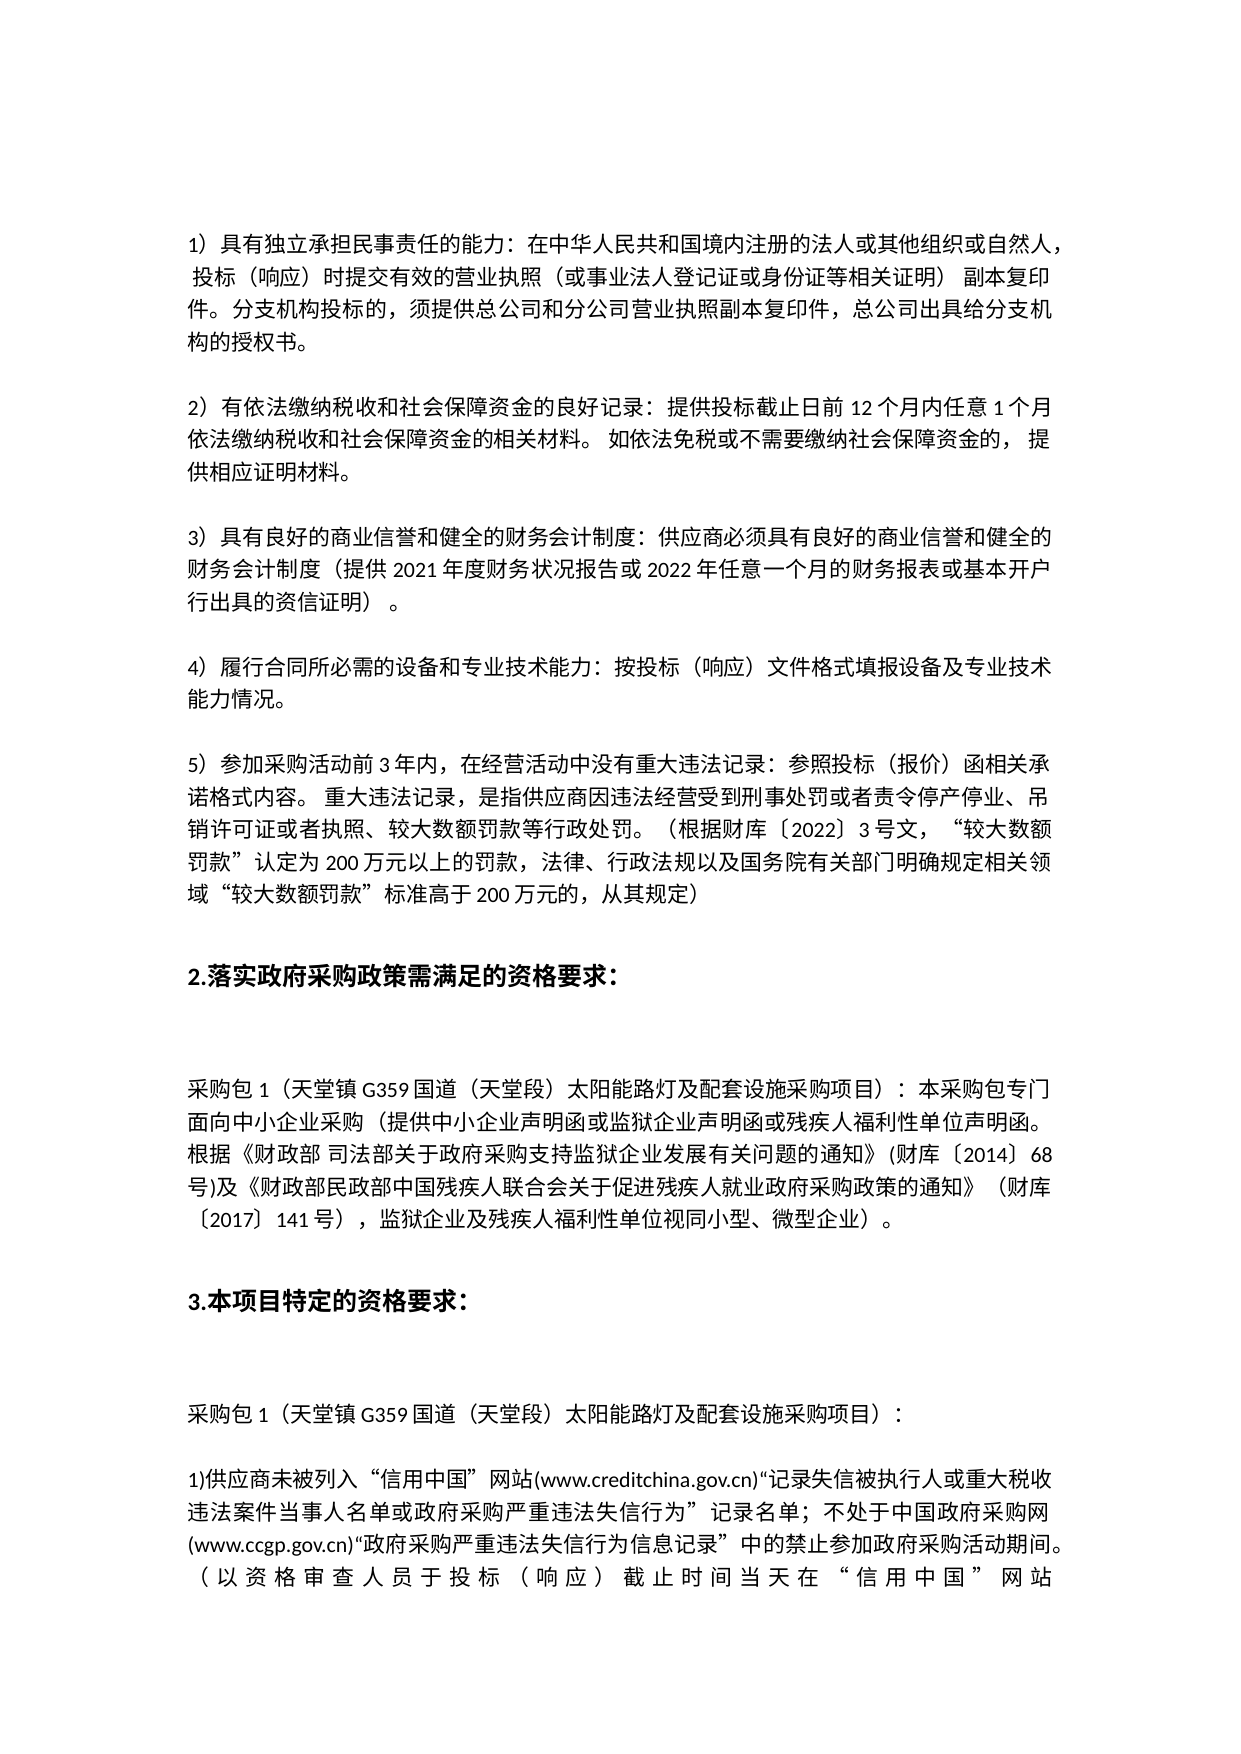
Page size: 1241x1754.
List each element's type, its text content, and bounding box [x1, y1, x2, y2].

text 2）有依法缴纳税收和社会保障资金的良好记录：提供投标截止日前12个月内任意1个月依法缴纳税收和社会保障资金的相关材料。 如依法免税或不需要缴纳社会保障资金的， 提供相应证明材料。 [187, 389, 1053, 487]
text 3）具有良好的商业信誉和健全的财务会计制度：供应商必须具有良好的商业信誉和健全的财务会计制度（提供2021年度财务状况报告或2022年任意一个月的财务报表或基本开户行出具的资信证明） 。 [187, 519, 1053, 617]
text 1）具有独立承担民事责任的能力：在中华人民共和国境内注册的法人或其他组织或自然人， 投标（响应）时提交有效的营业执照（或事业法人登记证或身份证等相关证明） 副本复印件。分支机构投标的，须提供总公司和分公司营业执照副本复印件，总公司出具给分支机构的授权书。 [187, 227, 1053, 357]
text 3.本项目特定的资格要求： [187, 1267, 1053, 1332]
text 4）履行合同所必需的设备和专业技术能力：按投标（响应）文件格式填报设备及专业技术能力情况。 [187, 649, 1053, 714]
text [187, 1462, 1053, 1592]
text 2.落实政府采购政策需满足的资格要求： [187, 942, 1053, 1007]
text 5）参加采购活动前3年内，在经营活动中没有重大违法记录：参照投标（报价）函相关承诺格式内容。 重大违法记录，是指供应商因违法经营受到刑事处罚或者责令停产停业、吊销许可证或者执照、较大数额罚款等行政处罚。（根据财库〔2022〕3号文，“较大数额罚款”认定为200万元以上的罚款，法律、行政法规以及国务院有关部门明确规定相关领域“较大数额罚款”标准高于200万元的，从其规定） [187, 747, 1053, 909]
text 采购包1（天堂镇G359国道（天堂段）太阳能路灯及配套设施采购项目）：本采购包专门面向中小企业采购（提供中小企业声明函或监狱企业声明函或残疾人福利性单位声明函。根据《财政部 司法部关于政府采购支持监狱企业发展有关问题的通知》(财库〔2014〕68号)及《财政部民政部中国残疾人联合会关于促进残疾人就业政府采购政策的通知》（财库〔2017〕141号），监狱企业及残疾人福利性单位视同小型、微型企业）。 [187, 1072, 1053, 1234]
text 采购包1（天堂镇G359国道（天堂段）太阳能路灯及配套设施采购项目）： [187, 1397, 1053, 1429]
